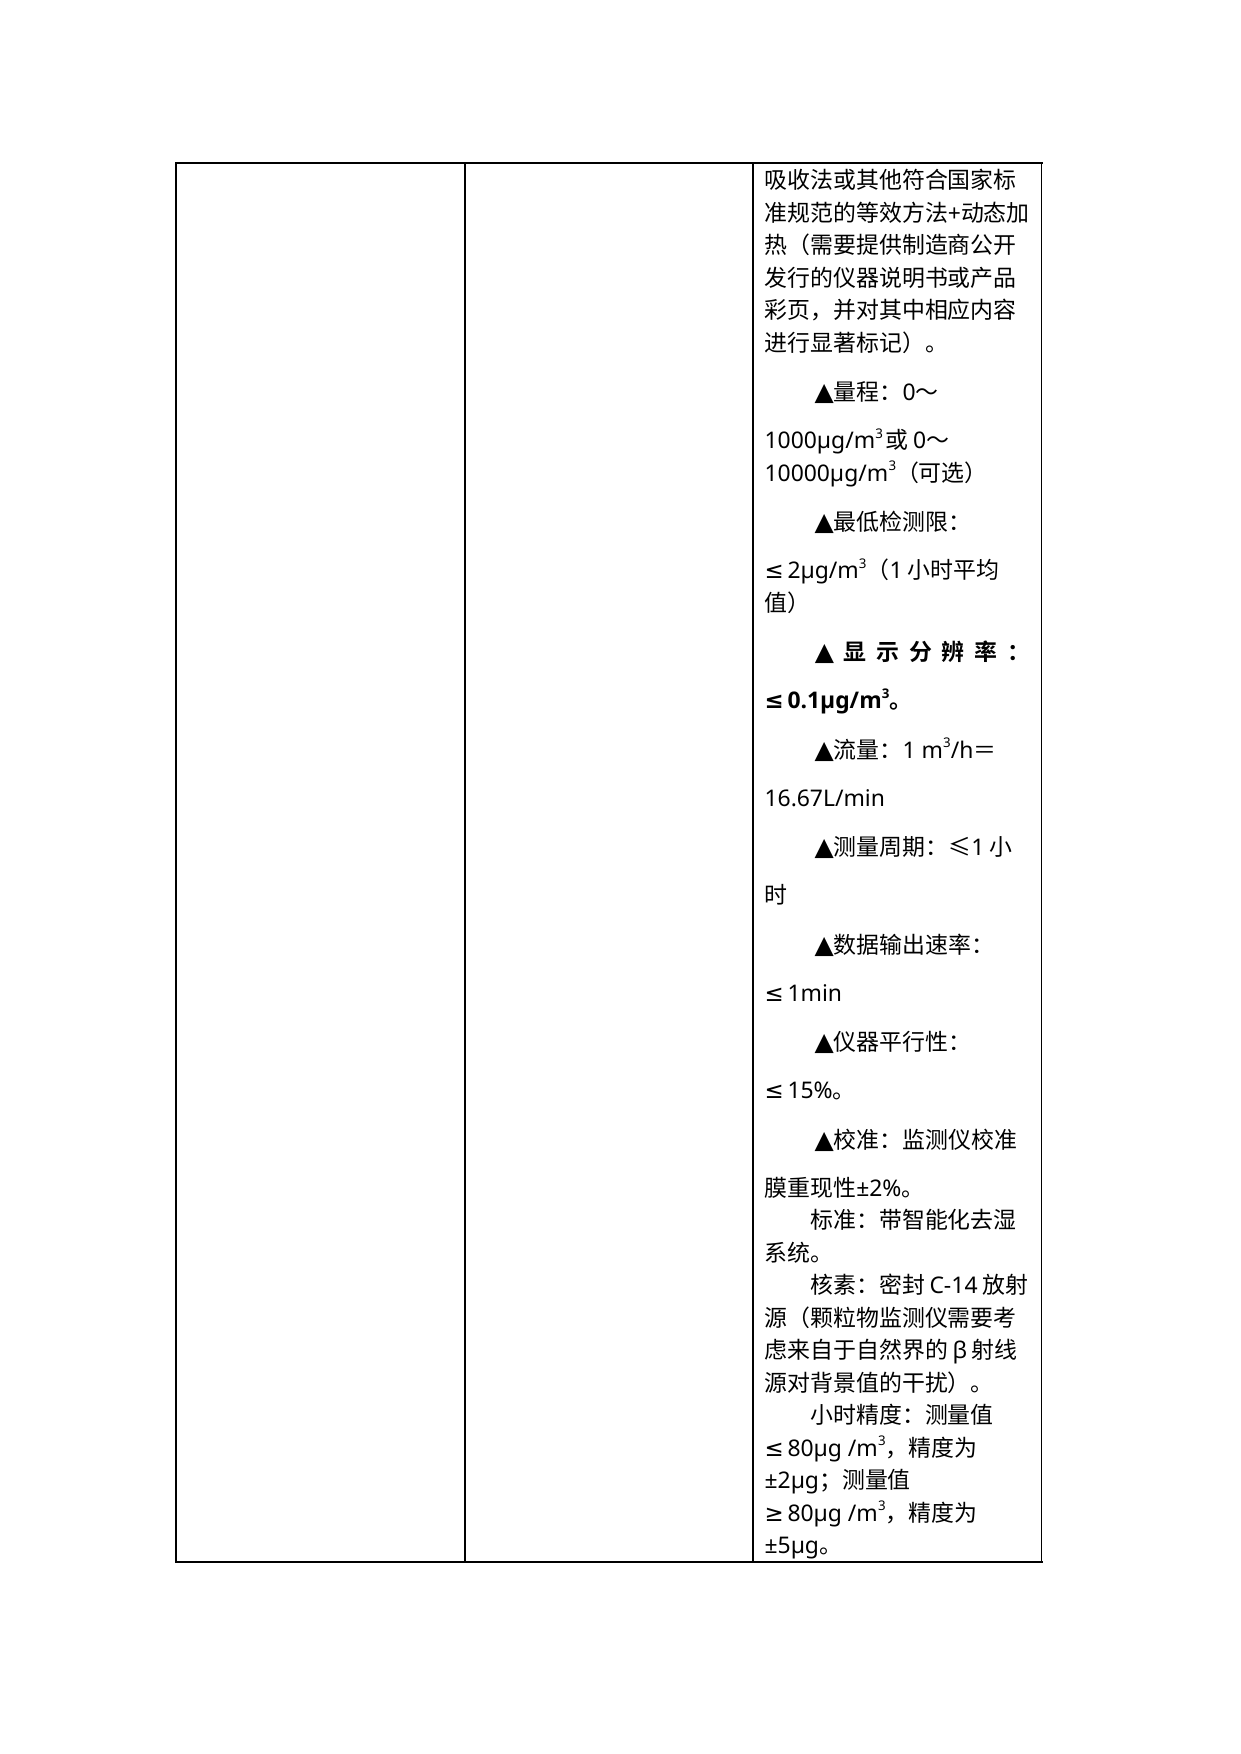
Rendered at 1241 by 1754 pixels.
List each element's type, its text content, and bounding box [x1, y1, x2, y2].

table_cell 2 [177, 164, 464, 1561]
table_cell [754, 164, 1041, 1561]
table_cell [466, 164, 752, 1561]
